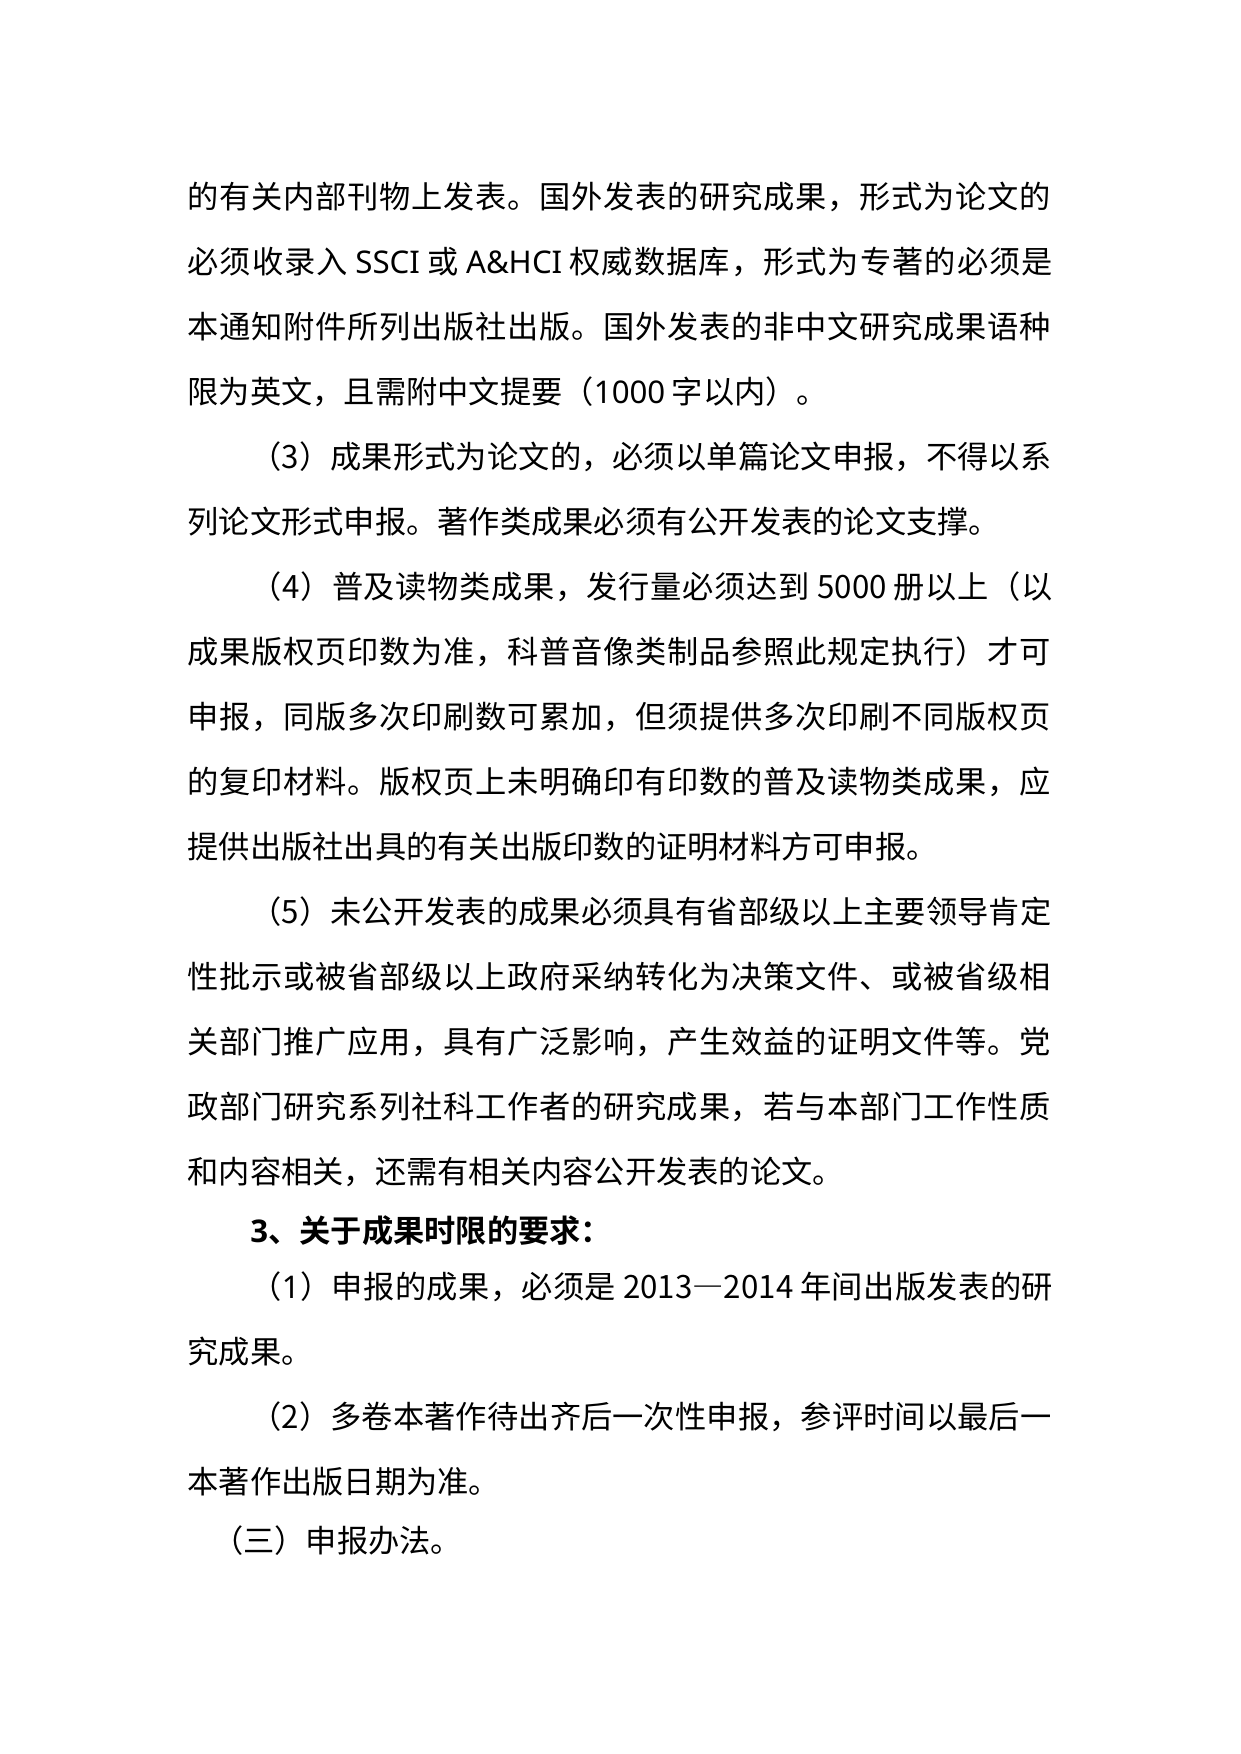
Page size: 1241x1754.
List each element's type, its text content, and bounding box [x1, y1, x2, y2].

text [187, 162, 1053, 422]
text （1）申报的成果，必须是2013—2014年间出版发表的研究成果。 [187, 1252, 1053, 1382]
text （4）普及读物类成果，发行量必须达到5000册以上（以成果版权页印数为准，科普音像类制品参照此规定执行）才可申报，同版多次印刷数可累加，但须提供多次印刷不同版权页的复印材料。版权页上未明确印有印数的普及读物类成果，应提供出版社出具的有关出版印数的证明材料方可申报。 [187, 552, 1053, 877]
text （三）申报办法。 [187, 1512, 1053, 1562]
text （5）未公开发表的成果必须具有省部级以上主要领导肯定性批示或被省部级以上政府采纳转化为决策文件、或被省级相关部门推广应用，具有广泛影响，产生效益的证明文件等。党政部门研究系列社科工作者的研究成果，若与本部门工作性质和内容相关，还需有相关内容公开发表的论文。 [187, 877, 1053, 1202]
text （3）成果形式为论文的，必须以单篇论文申报，不得以系列论文形式申报。著作类成果必须有公开发表的论文支撑。 [187, 422, 1053, 552]
text （2）多卷本著作待出齐后一次性申报，参评时间以最后一本著作出版日期为准。 [187, 1382, 1053, 1512]
text 3、关于成果时限的要求： [187, 1202, 1053, 1252]
